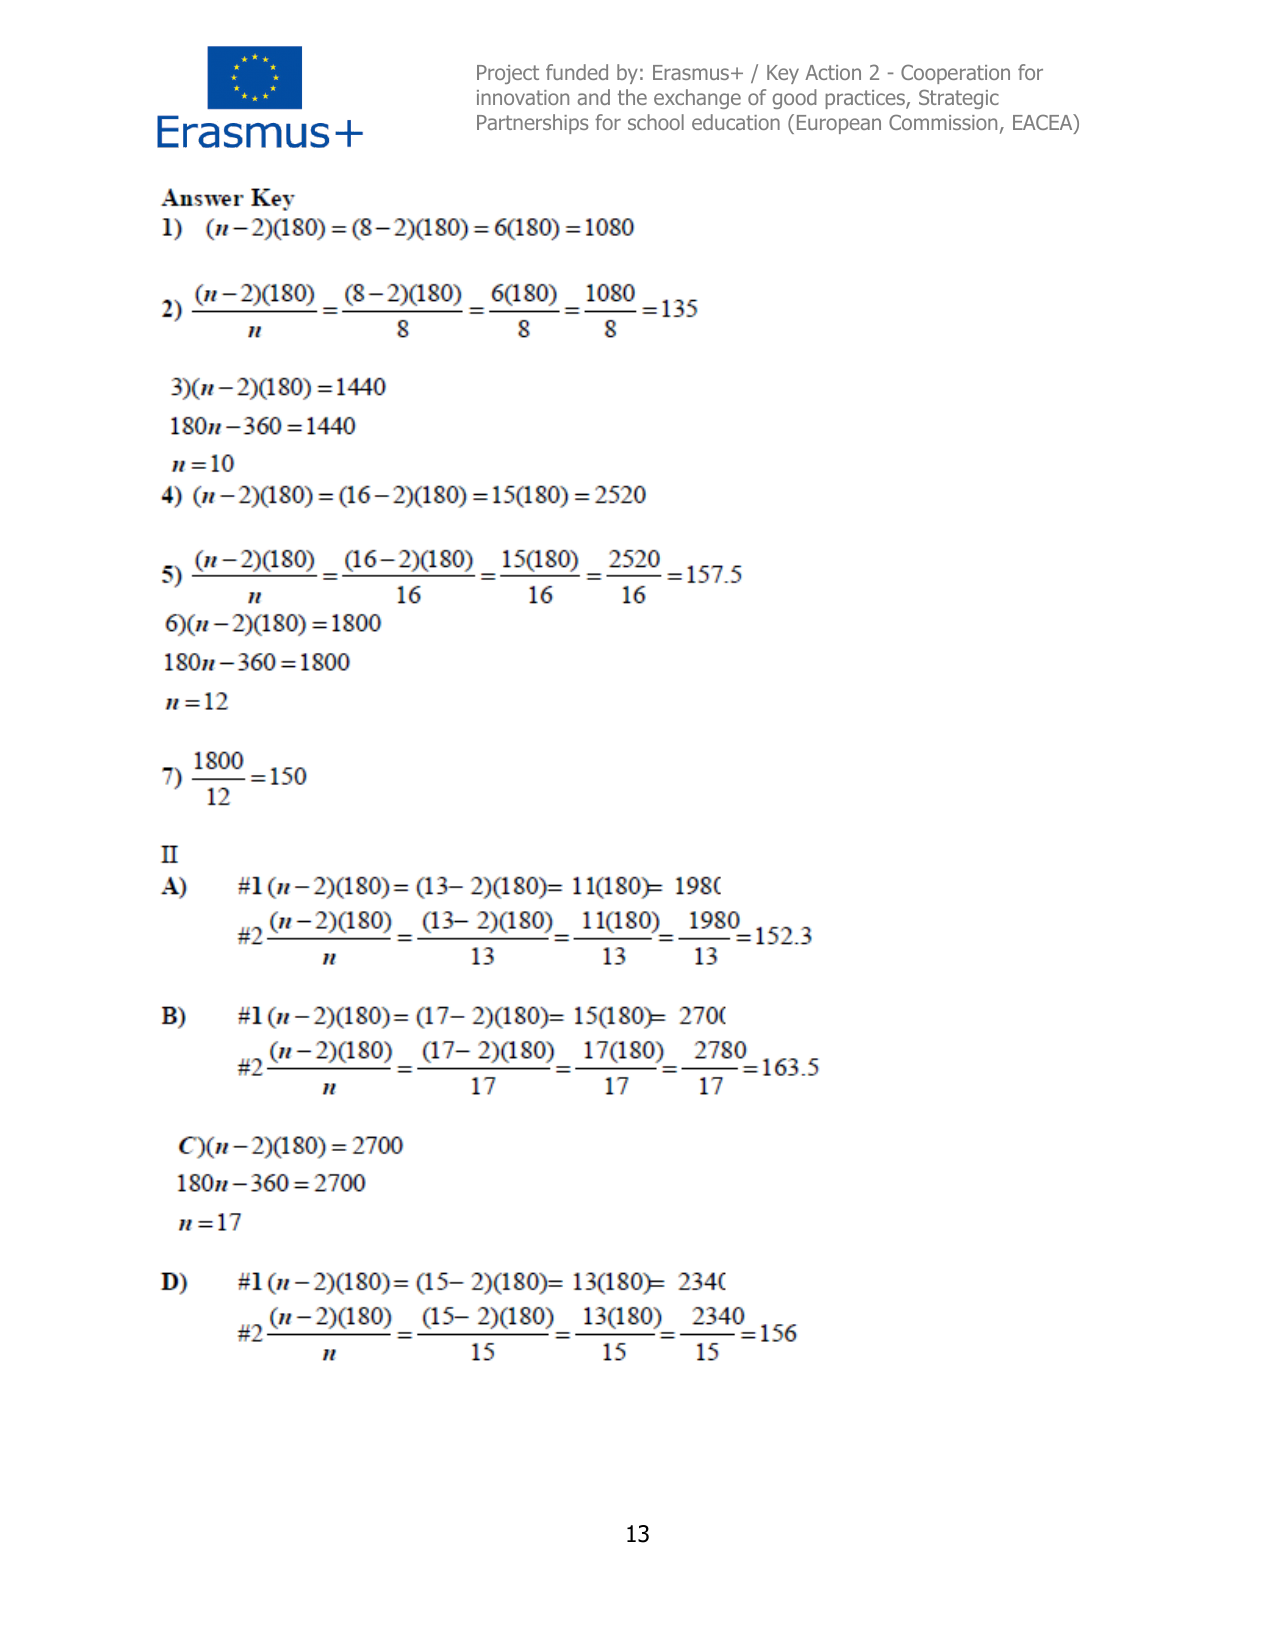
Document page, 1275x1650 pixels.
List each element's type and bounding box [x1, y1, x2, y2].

picture [150, 28, 366, 150]
picture [150, 178, 843, 1395]
